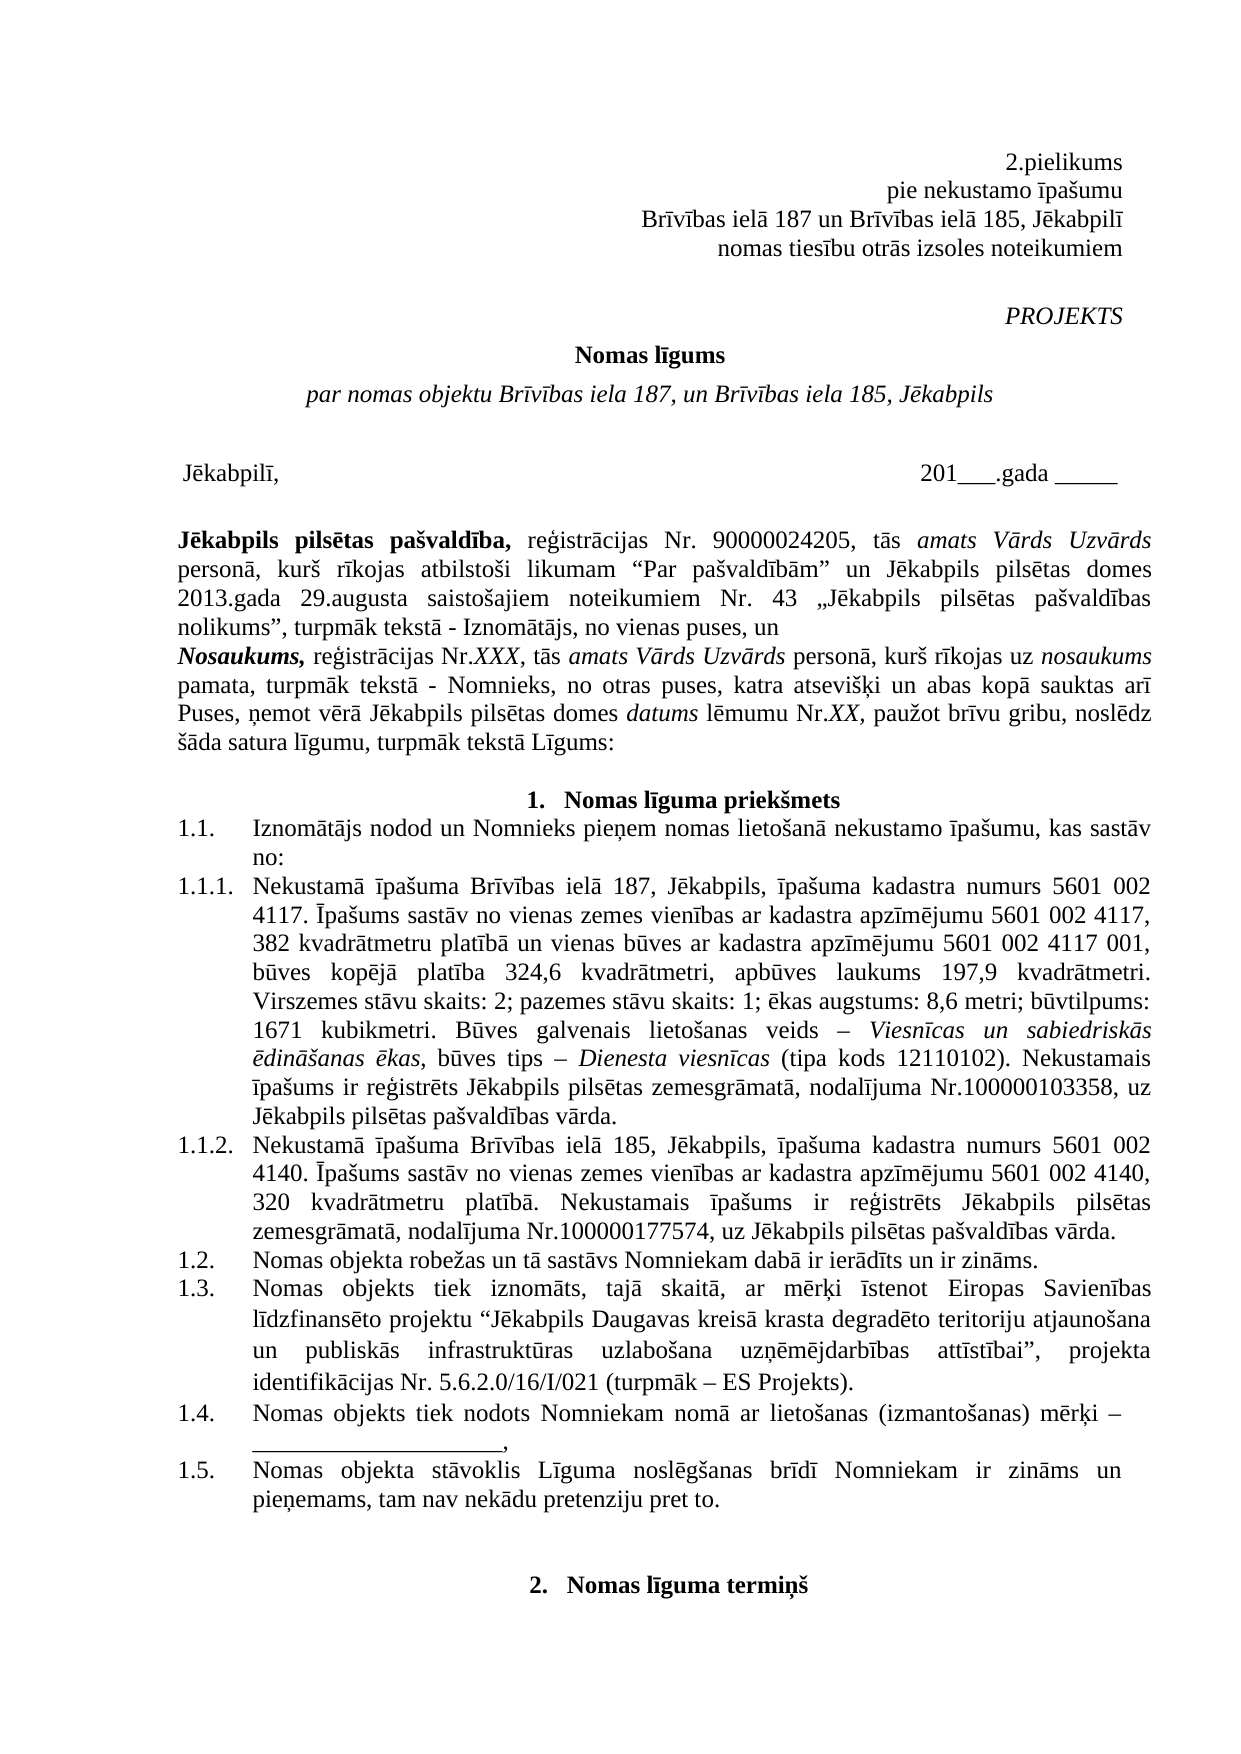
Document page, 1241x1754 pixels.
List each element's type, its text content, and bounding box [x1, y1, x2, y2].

text Jēkabpils pilsētas pašvaldība, reģistrācijas Nr. 90000024205, tās amats Vārds Uzvārds personā, kurš rīkojas atbilstoši likumam “Par pašvaldībām” un Jēkabpils pilsētas domes 2013.gada 29.augusta saistošajiem noteikumiem Nr. 43 „Jēkabpils pilsētas pašvaldības nolikums”, turpmāk tekstā - Iznomātājs, no vienas puses, un [177, 526, 1152, 641]
list Nekustamā īpašuma Brīvības ielā 185, Jēkabpils, īpašuma kadastra numurs 5601 002 4140. Īpašums sastāv no vienas zemes vienības ar kadastra apzīmējumu 5601 002 4140, 320 kvadrātmetru platībā. Nekustamais īpašums ir reģistrēts Jēkabpils pilsētas zemesgrāmatā, nodalījuma Nr.100000177574, uz Jēkabpils pilsētas pašvaldības vārda. [177, 1130, 1152, 1245]
list Nomas objekta robežas un tā sastāvs Nomniekam dabā ir ierādīts un ir zināms. [177, 1245, 1123, 1273]
text PROJEKTS [177, 301, 1123, 330]
text Jēkabpilī, 201___.gada _____ [177, 458, 1123, 486]
text nomas tiesību otrās izsoles noteikumiem [177, 233, 1123, 262]
list Nomas objekts tiek iznomāts, tajā skaitā, ar mērķi īstenot Eiropas Savienības līdzfinansēto projektu “Jēkabpils Daugavas kreisā krasta degradēto teritoriju atjaunošana un publiskās infrastruktūras uzlabošana uzņēmējdarbības attīstībai”, projekta identifikācijas Nr. 5.6.2.0/16/I/021 (turpmāk – ES Projekts). [177, 1273, 1152, 1395]
list Iznomātājs nodod un Nomnieks pieņem nomas lietošanā nekustamo īpašumu, kas sastāv no: [177, 813, 1152, 871]
text pie nekustamo īpašumu [177, 176, 1123, 204]
list Nomas objekts tiek nodots Nomniekam nomā ar lietošanas (izmantošanas) mērķi –____________________, [177, 1398, 1123, 1455]
text Nomas līgums [177, 340, 1123, 369]
list Nekustamā īpašuma Brīvības ielā 187, Jēkabpils, īpašuma kadastra numurs 5601 002 4117. Īpašums sastāv no vienas zemes vienības ar kadastra apzīmējumu 5601 002 4117, 382 kvadrātmetru platībā un vienas būves ar kadastra apzīmējumu 5601 002 4117 001, būves kopējā platība 324,6 kvadrātmetri, apbūves laukums 197,9 kvadrātmetri. Virszemes stāvu skaits: 2; pazemes stāvu skaits: 1; ēkas augstums: 8,6 metri; būvtilpums: 1671 kubikmetri. Būves galvenais lietošanas veids – Viesnīcas un sabiedriskās ēdināšanas ēkas, būves tips – Dienesta viesnīcas (tipa kods 12110102). Nekustamais īpašums ir reģistrēts Jēkabpils pilsētas zemesgrāmatā, nodalījuma Nr.100000103358, uz Jēkabpils pilsētas pašvaldības vārda. [177, 871, 1152, 1130]
list Nomas līguma priekšmets [215, 785, 1152, 813]
list Nomas objekta stāvoklis Līguma noslēgšanas brīdī Nomniekam ir zināms un pieņemams, tam nav nekādu pretenziju pret to. [177, 1455, 1123, 1513]
text par nomas objektu Brīvības iela 187, un Brīvības iela 185, Jēkabpils [177, 379, 1123, 408]
text Nosaukums, reģistrācijas Nr.XXX, tās amats Vārds Uzvārds personā, kurš rīkojas uz nosaukums pamata, turpmāk tekstā - Nomnieks, no otras puses, katra atsevišķi un abas kopā sauktas arī Puses, ņemot vērā Jēkabpils pilsētas domes datums lēmumu Nr.XX, paužot brīvu gribu, noslēdz šāda satura līgumu, turpmāk tekstā Līgums: [177, 641, 1152, 756]
text 2.pielikums [177, 147, 1123, 176]
text Brīvības ielā 187 un Brīvības ielā 185, Jēkabpilī [177, 204, 1123, 233]
list Nomas līguma termiņš [215, 1570, 1123, 1599]
